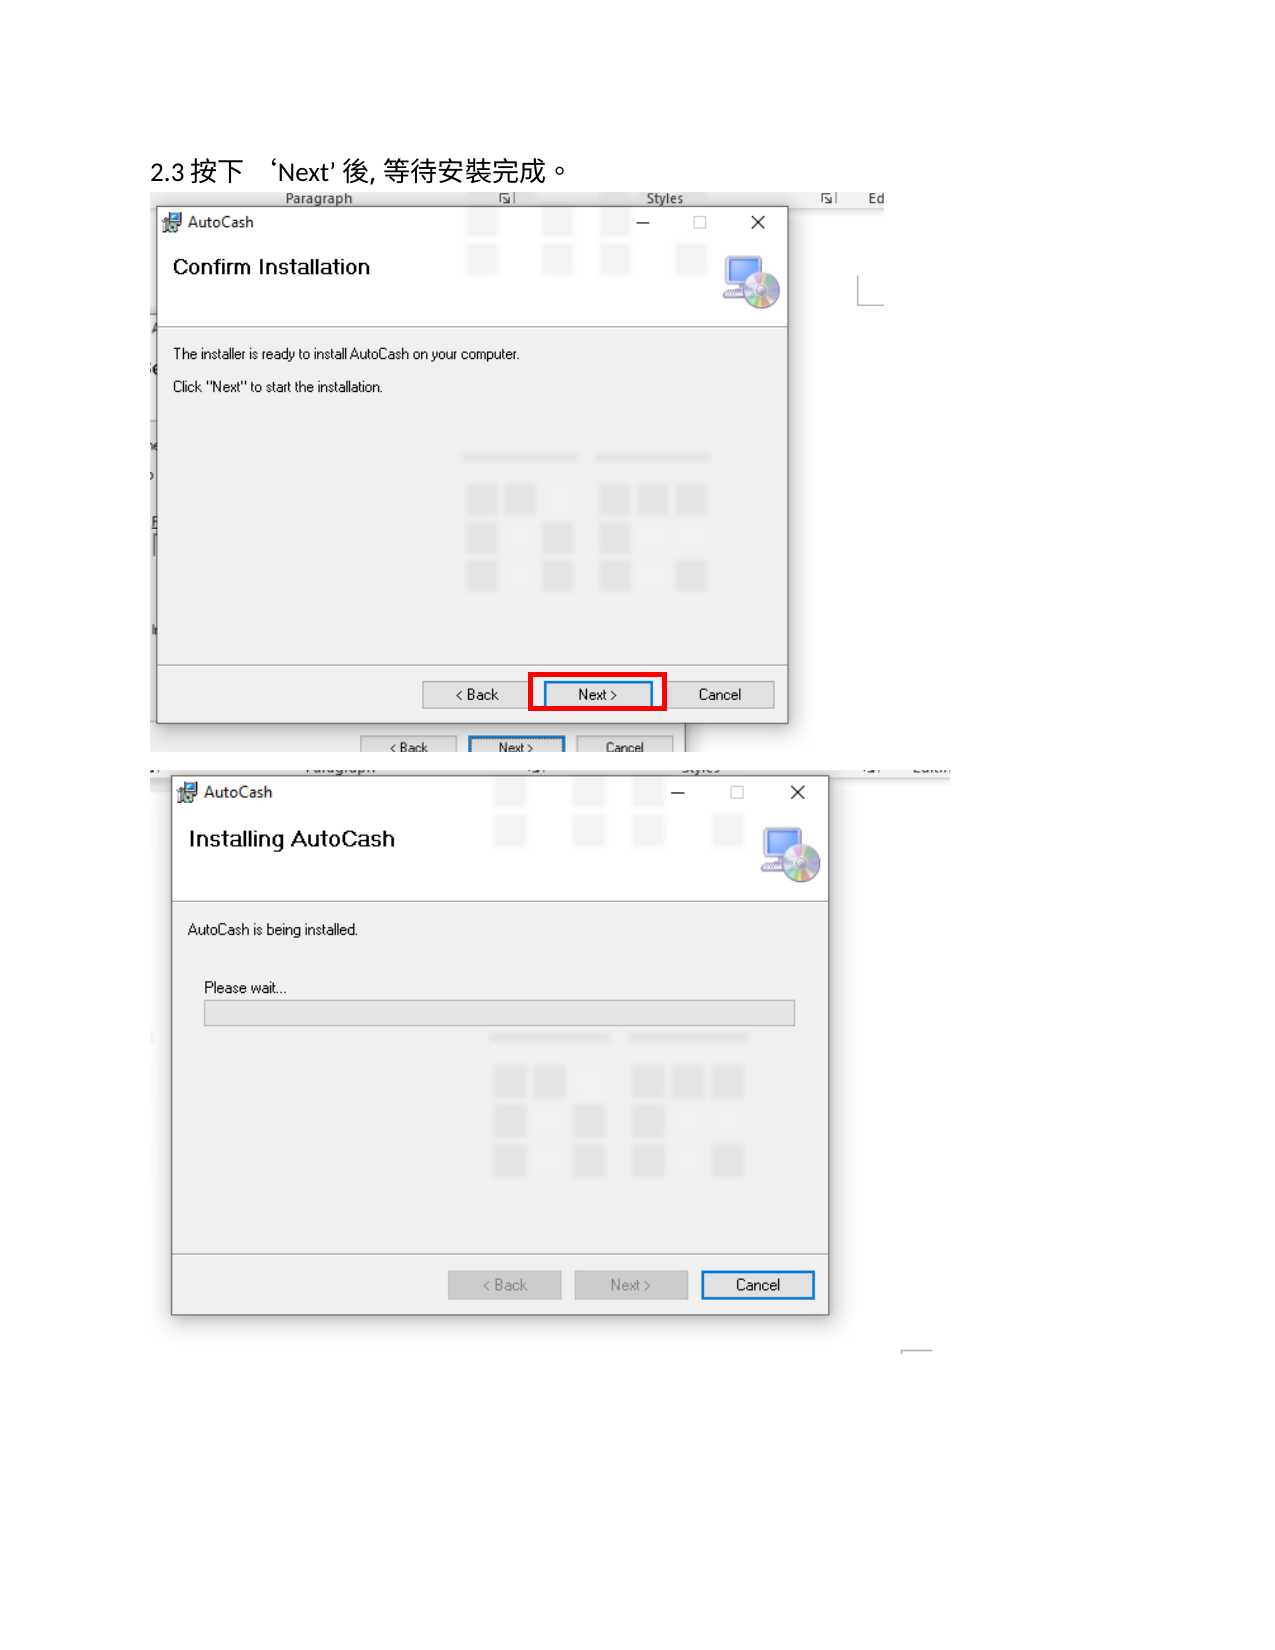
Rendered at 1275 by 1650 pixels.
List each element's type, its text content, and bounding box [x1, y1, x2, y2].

subtitle 2.3 按下 ‘Next’ 後, 等待安裝完成。 [150, 150, 1125, 189]
picture [150, 770, 951, 1354]
picture [150, 192, 884, 752]
